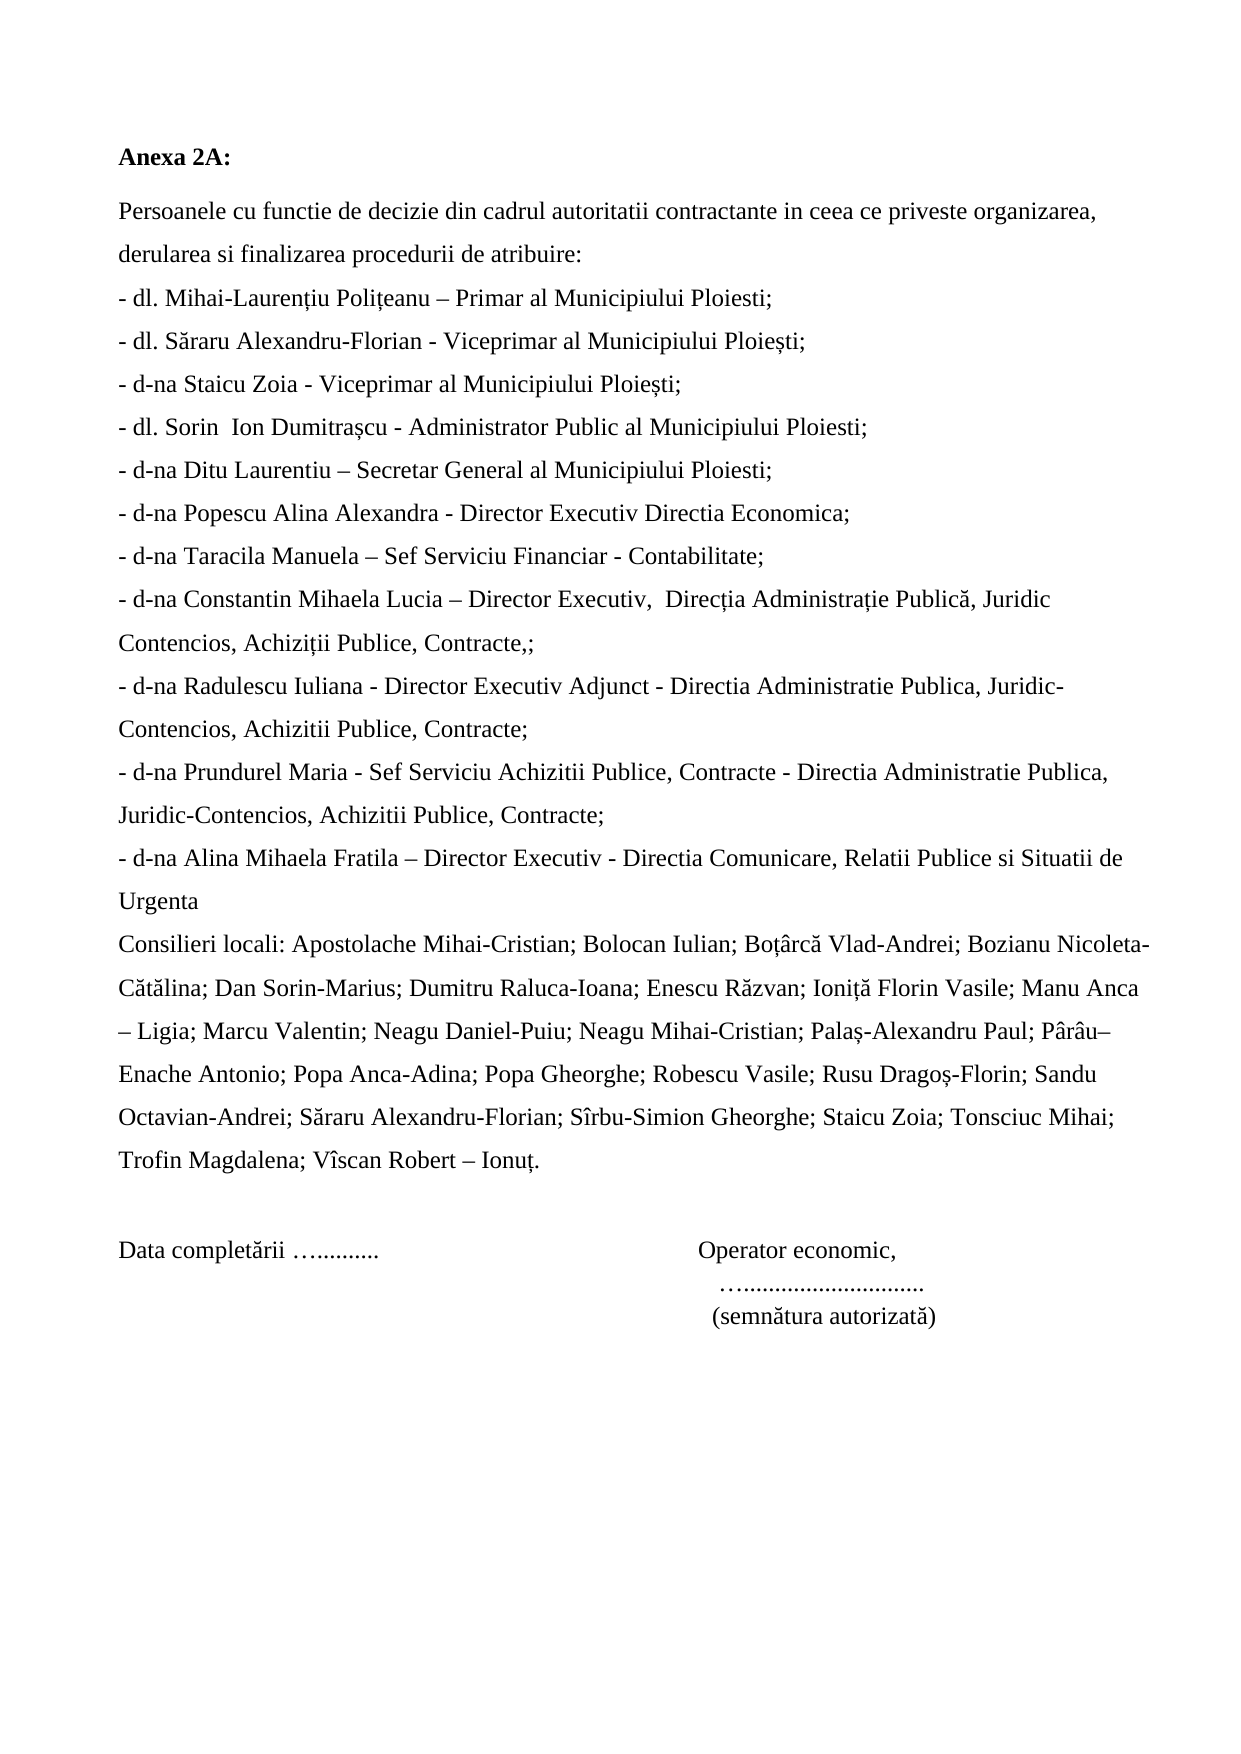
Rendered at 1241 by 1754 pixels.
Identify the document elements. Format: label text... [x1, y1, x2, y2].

text …............................. [118, 1268, 1152, 1297]
text - dl. Sorin Ion Dumitrașcu - Administrator Public al Municipiului Ploiesti; [118, 412, 1152, 441]
text - dl. Mihai-Laurențiu Polițeanu – Primar al Municipiului Ploiesti; [118, 283, 1152, 311]
text Consilieri locali: Apostolache Mihai-Cristian; Bolocan Iulian; Boțârcă Vlad-Andrei; Bozianu Nicoleta-Cătălina; Dan Sorin-Marius; Dumitru Raluca-Ioana; Enescu Răzvan; Ioniță Florin Vasile; Manu Anca – Ligia; Marcu Valentin; Neagu Daniel-Puiu; Neagu Mihai-Cristian; Palaș-Alexandru Paul; Pârâu–Enache Antonio; Popa Anca-Adina; Popa Gheorghe; Robescu Vasile; Rusu Dragoș-Florin; Sandu Octavian-Andrei; Săraru Alexandru-Florian; Sîrbu-Simion Gheorghe; Staicu Zoia; Tonsciuc Mihai; Trofin Magdalena; Vîscan Robert – Ionuț. [118, 929, 1152, 1174]
text - d-na Radulescu Iuliana - Director Executiv Adjunct - Directia Administratie Publica, Juridic-Contencios, Achizitii Publice, Contracte; [118, 671, 1152, 743]
text - d-na Constantin Mihaela Lucia – Director Executiv, Direcția Administrație Publică, Juridic Contencios, Achiziții Publice, Contracte,; [118, 584, 1152, 656]
text Persoanele cu functie de decizie din cadrul autoritatii contractante in ceea ce priveste organizarea, derularea si finalizarea procedurii de atribuire: [118, 196, 1152, 268]
text - d-na Prundurel Maria - Sef Serviciu Achizitii Publice, Contracte - Directia Administratie Publica, Juridic-Contencios, Achizitii Publice, Contracte; [118, 757, 1152, 829]
text - d-na Alina Mihaela Fratila – Director Executiv - Directia Comunicare, Relatii Publice si Situatii de Urgenta [118, 843, 1152, 915]
text - d-na Staicu Zoia - Viceprimar al Municipiului Ploiești; [118, 369, 1152, 398]
text Anexa 2A: [118, 142, 1152, 171]
text Data completării ….......... Operator economic, [118, 1235, 1152, 1264]
text - d-na Popescu Alina Alexandra - Director Executiv Directia Economica; [118, 498, 1152, 527]
text - d-na Ditu Laurentiu – Secretar General al Municipiului Ploiesti; [118, 455, 1152, 484]
text (semnătura autorizată) [118, 1301, 1152, 1330]
text - dl. Săraru Alexandru-Florian - Viceprimar al Municipiului Ploiești; [118, 326, 1152, 354]
text - d-na Taracila Manuela – Sef Serviciu Financiar - Contabilitate; [118, 541, 1152, 570]
